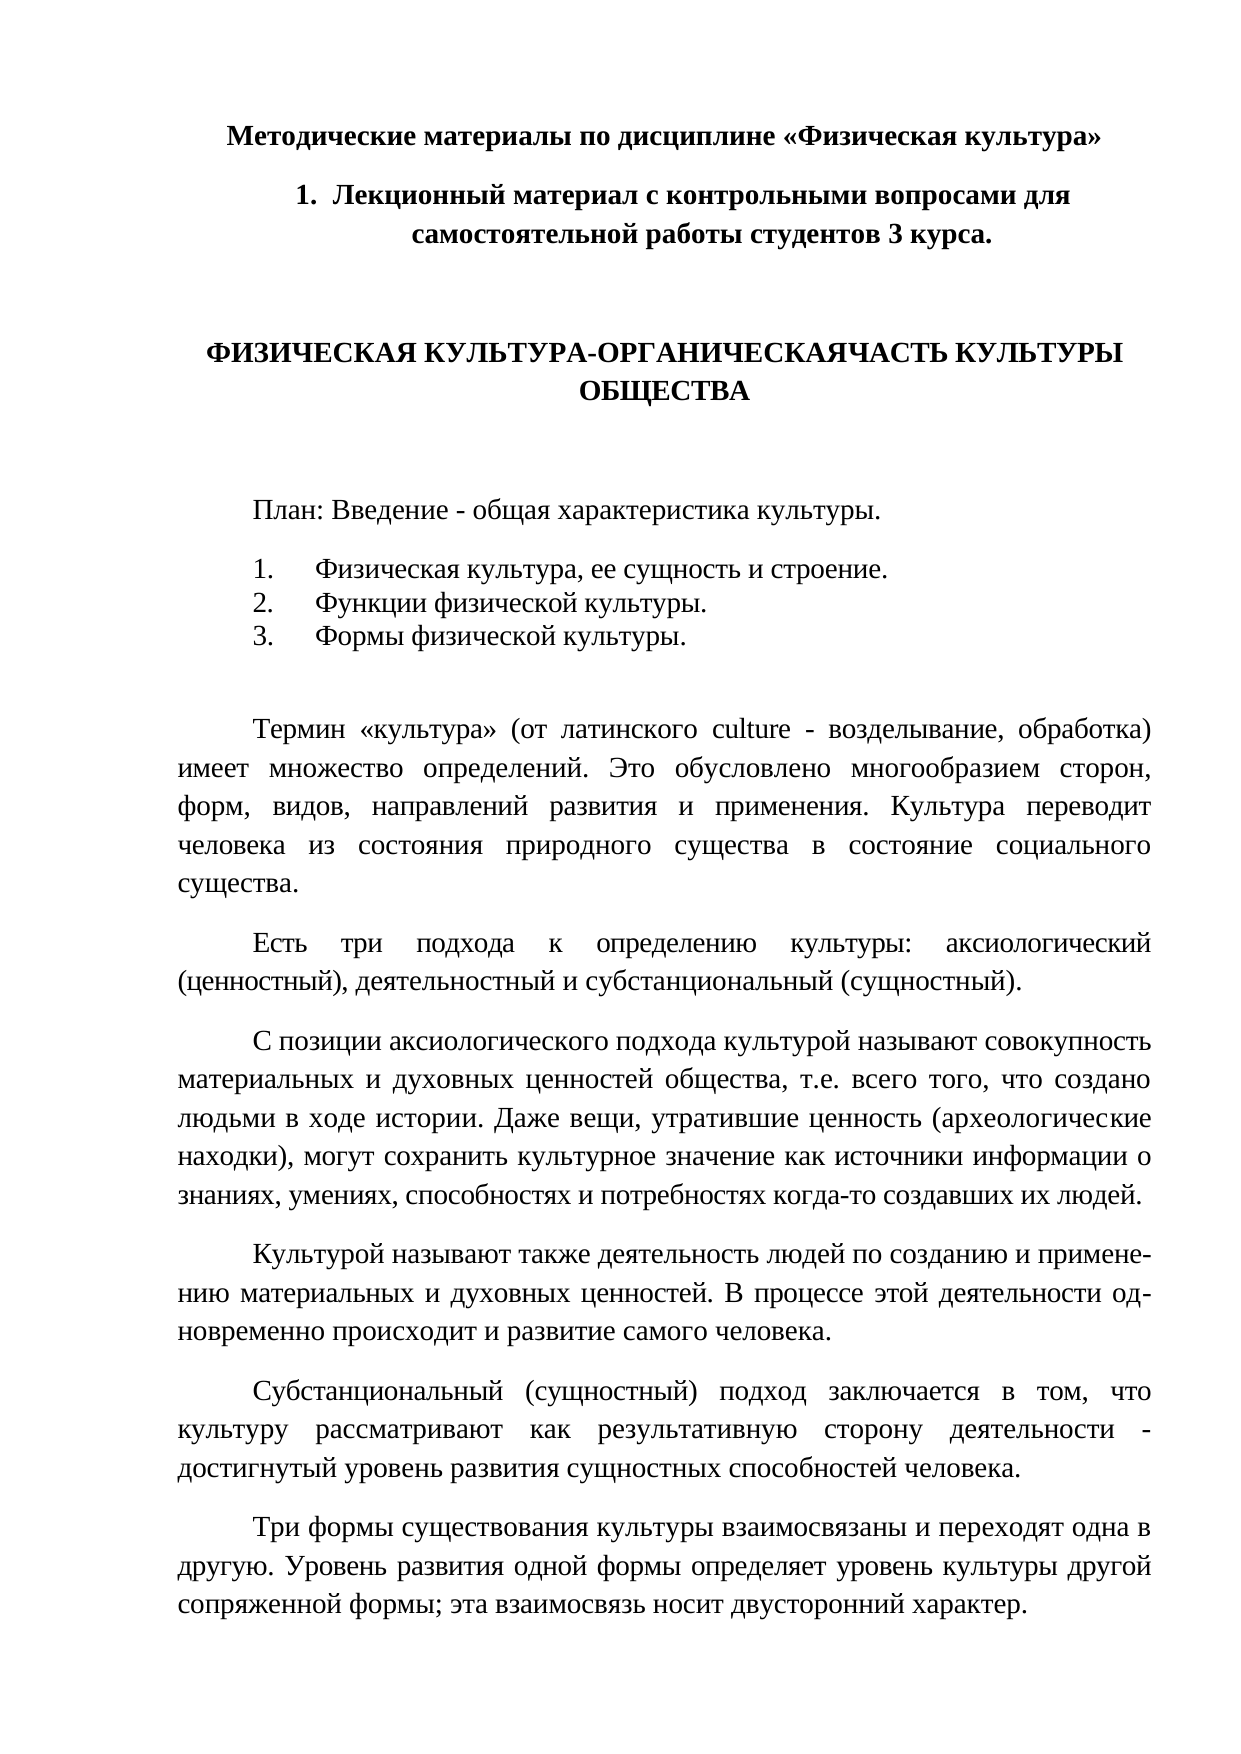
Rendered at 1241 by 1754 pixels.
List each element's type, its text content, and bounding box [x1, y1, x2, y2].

text Три формы существования культуры взаимосвязаны и переходят одна в другую. Уровень развития одной формы определяет уровень культуры другой сопряженной формы; эта взаимосвязь носит двусторонний характер. [177, 1509, 1152, 1620]
text Термин «культура» (от латинского culture - возделывание, обработка) имеет множество определений. Это обусловлено многообразием сторон, форм, видов, направлений развития и применения. Культура переводит человека из состояния природного существа в состояние социального существа. [177, 711, 1152, 899]
list Физическая культура, ее сущность и строение. [177, 551, 1152, 585]
text ФИЗИЧЕСКАЯ КУЛЬТУРА-ОРГАНИЧЕСКАЯЧАСТЬ КУЛЬТУРЫ ОБЩЕСТВА [177, 335, 1152, 407]
text План: Введение - общая характеристика культуры. [177, 492, 1152, 526]
text С позиции аксиологического подхода культурой называют совокупность материальных и духовных ценностей общества, т.е. всего того, что создано людьми в ходе истории. Даже вещи, утратившие ценность (археологические находки), могут сохранить культурное значение как источники информации о знаниях, умениях, способностях и потребностях когда-то создавших их людей. [177, 1023, 1152, 1211]
text Есть три подхода к определению культуры: аксиологический (ценностный), деятельностный и субстанциональный (сущностный). [177, 925, 1152, 997]
text Культурой называют также деятельность людей по созданию и применению материальных и духовных ценностей. В процессе этой деятельности одновременно происходит и развитие самого человека. [177, 1236, 1152, 1347]
list Функции физической культуры. [177, 585, 1152, 618]
list Формы физической культуры. [177, 618, 1152, 652]
list Лекционный материал с контрольными вопросами для самостоятельной работы студентов 3 курса. [215, 177, 1152, 249]
text Методические материалы по дисциплине «Физическая культура» [177, 118, 1152, 152]
text Субстанциональный (сущностный) подход заключается в том, что культуру рассматривают как результативную сторону деятельности - достигнутый уровень развития сущностных способностей человека. [177, 1373, 1152, 1483]
